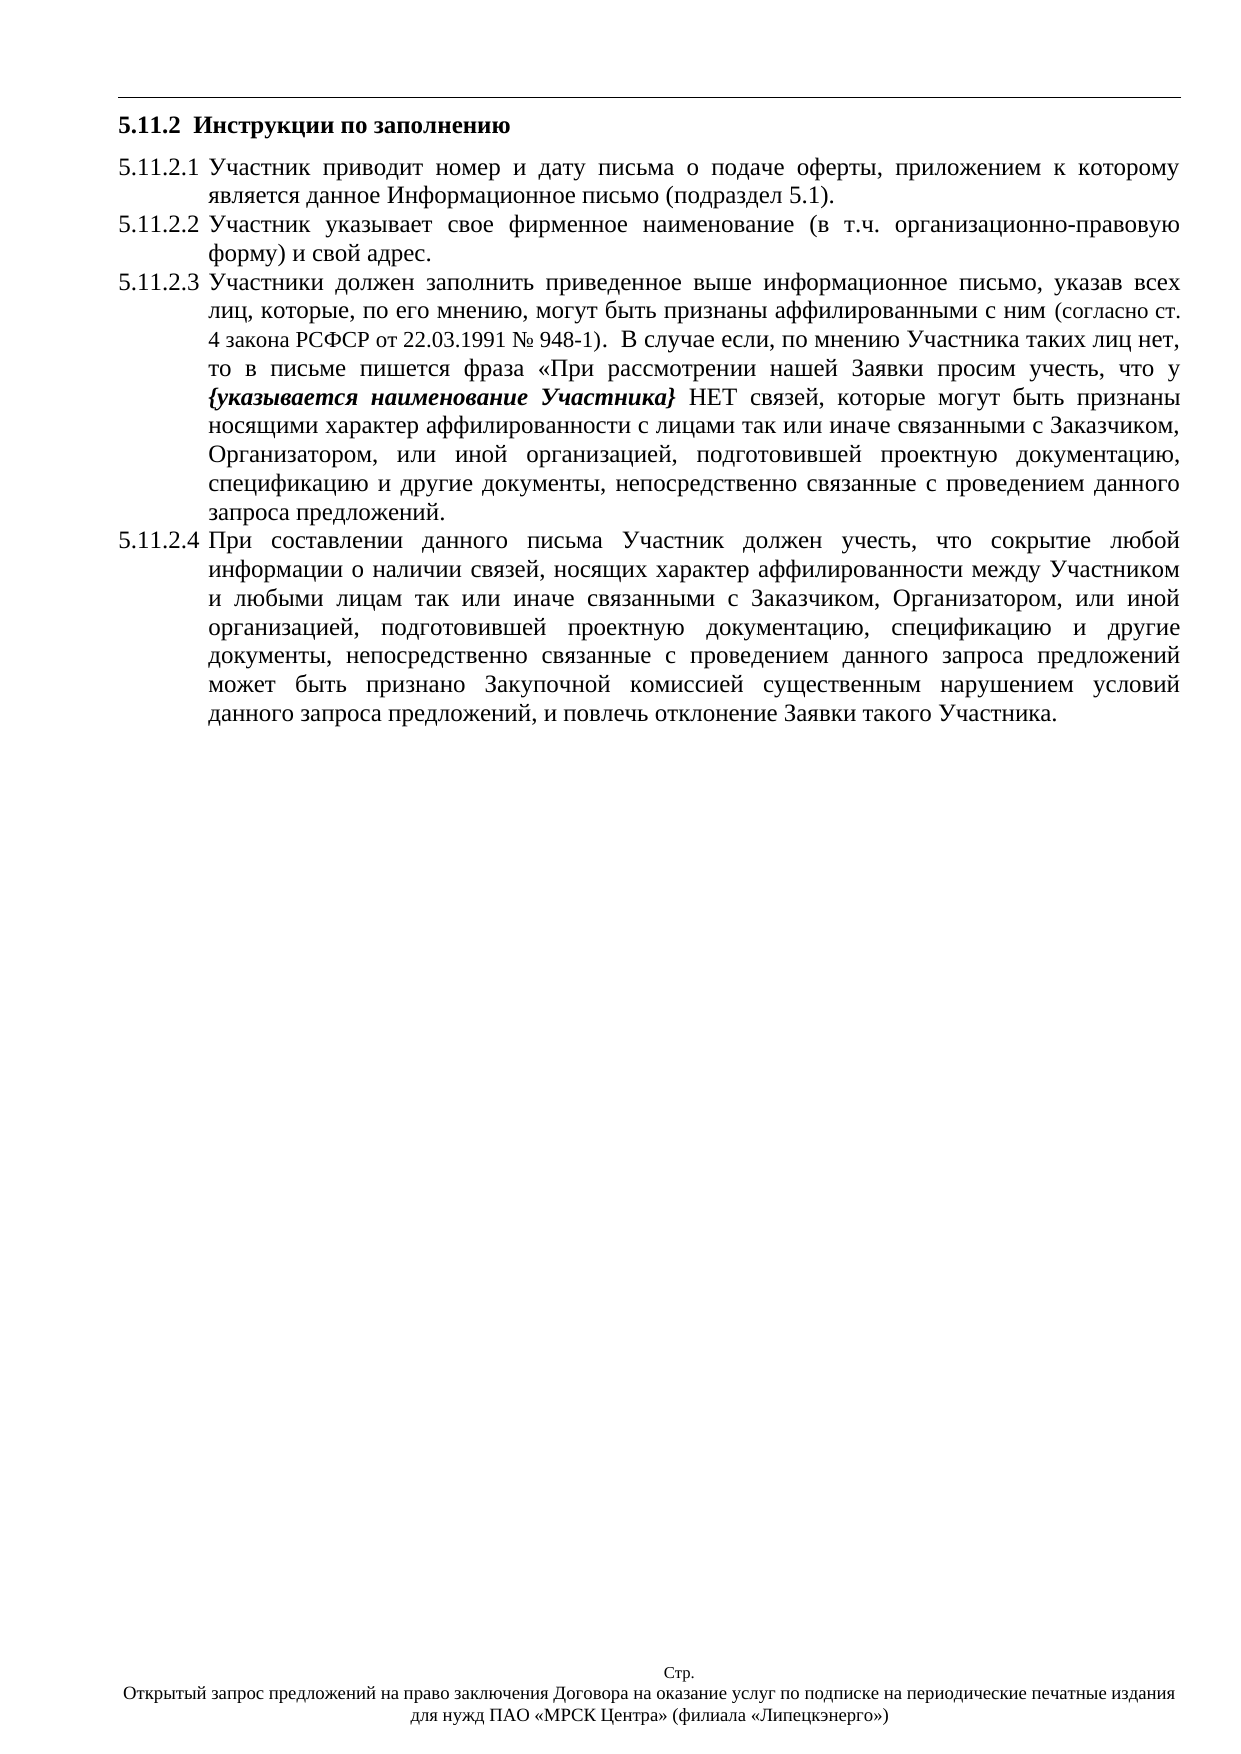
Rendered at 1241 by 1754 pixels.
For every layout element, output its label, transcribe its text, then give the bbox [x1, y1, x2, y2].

subtitle Инструкции по заполнению [118, 111, 1181, 139]
list Участник указывает свое фирменное наименование (в т.ч. организационно-правовую форму) и свой адрес. [118, 209, 1181, 267]
list При составлении данного письма Участник должен учесть, что сокрытие любой информации о наличии связей, носящих характер аффилированности между Участником и любыми лицам так или иначе связанными с Заказчиком, Организатором, или иной организацией, подготовившей проектную документацию, спецификацию и другие документы, непосредственно связанные с проведением данного запроса предложений может быть признано Закупочной комиссией существенным нарушением условий данного запроса предложений, и повлечь отклонение Заявки такого Участника. [118, 526, 1181, 727]
list Участник приводит номер и дату письма о подаче оферты, приложением к которому является данное Информационное письмо (подраздел 5.1). [118, 152, 1181, 209]
list Участники должен заполнить приведенное выше информационное письмо, указав всех лиц, которые, по его мнению, могут быть признаны аффилированными с ним (согласно ст. 4 закона РСФСР от 22.03.1991 № 948-1). В случае если, по мнению Участника таких лиц нет, то в письме пишется фраза «При рассмотрении нашей Заявки просим учесть, что у {указывается наименование Участника} НЕТ связей, которые могут быть признаны носящими характер аффилированности с лицами так или иначе связанными с Заказчиком, Организатором, или иной организацией, подготовившей проектную документацию, спецификацию и другие документы, непосредственно связанные с проведением данного запроса предложений. [118, 267, 1181, 526]
